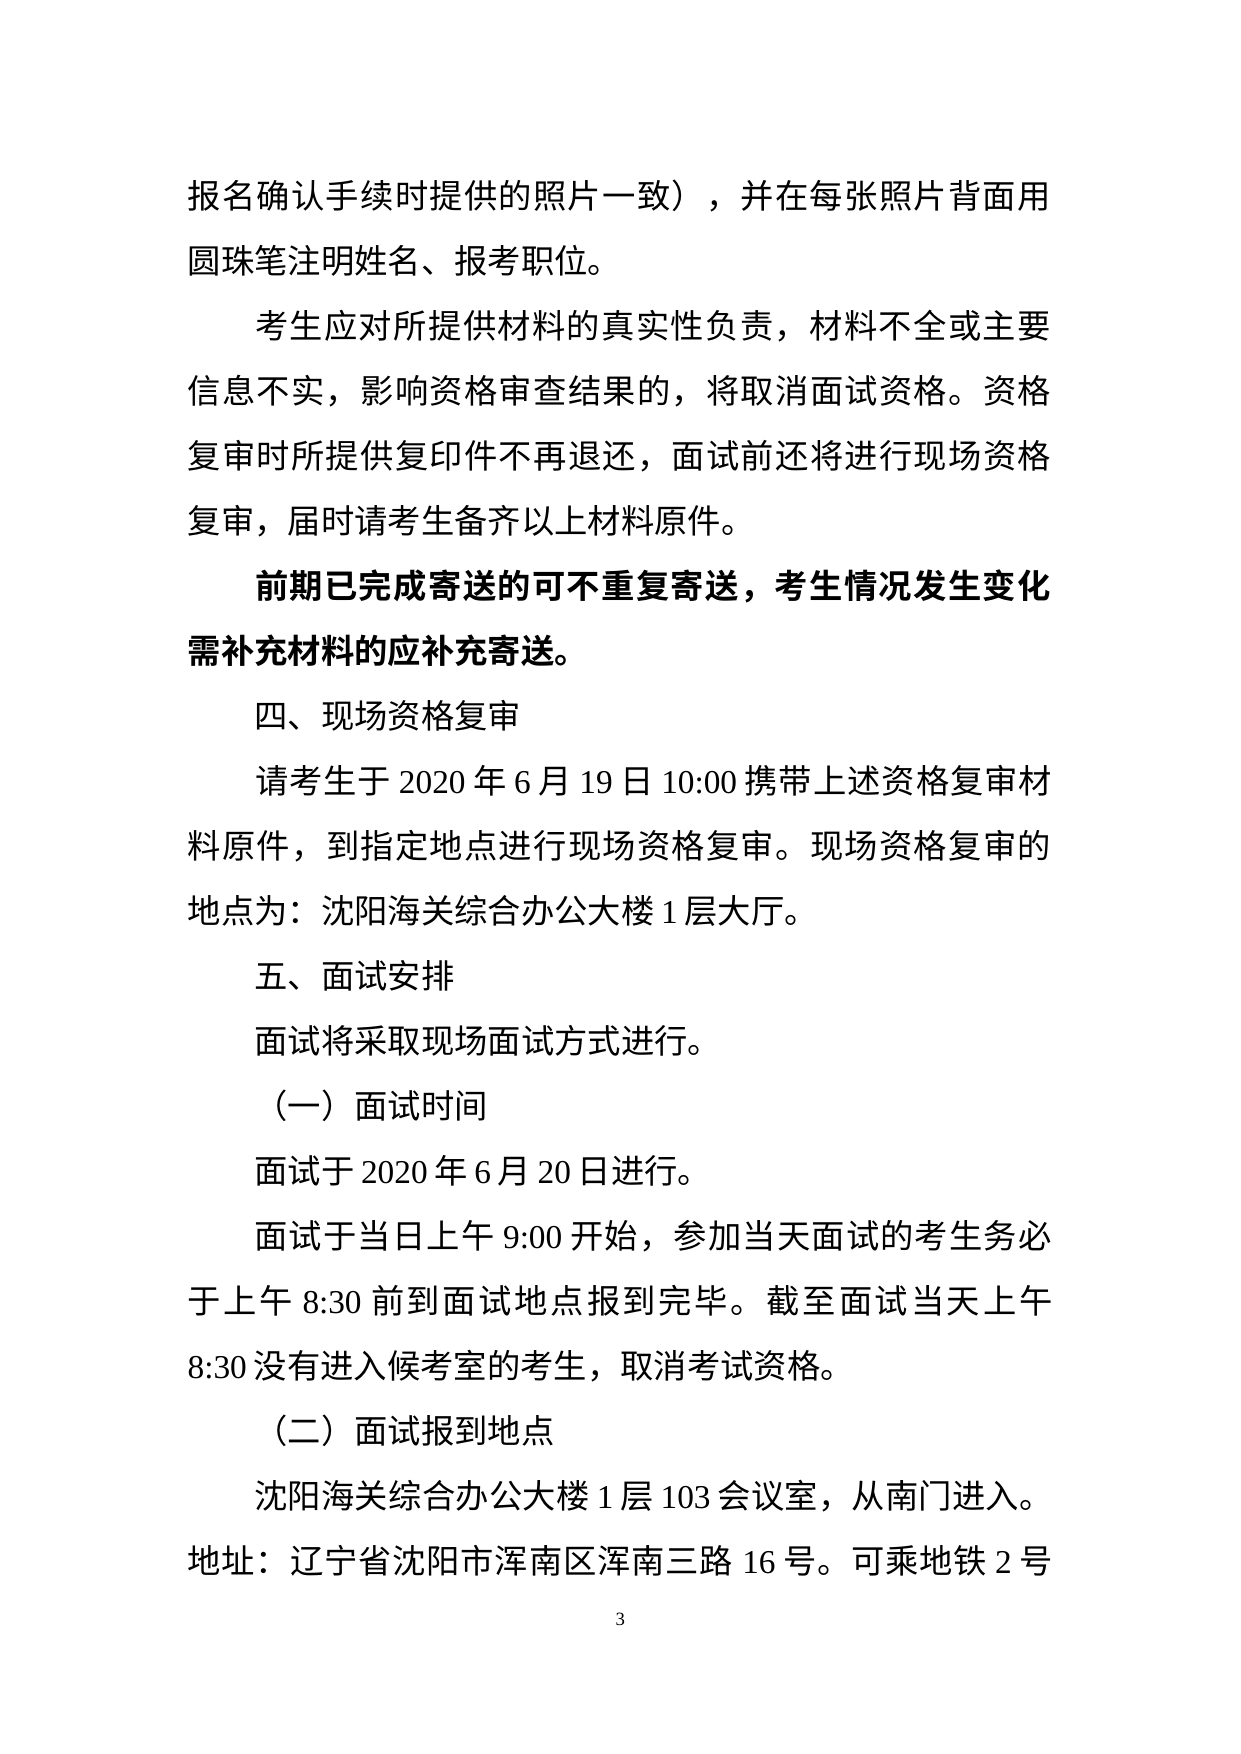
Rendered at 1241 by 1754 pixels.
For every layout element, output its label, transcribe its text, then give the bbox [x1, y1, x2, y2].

text 面试将采取现场面试方式进行。 [187, 1007, 1053, 1072]
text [187, 162, 1053, 292]
text （二）面试报到地点 [187, 1397, 1053, 1462]
text 前期已完成寄送的可不重复寄送，考生情况发生变化需补充材料的应补充寄送。 [187, 552, 1053, 682]
text 请考生于2020年6月19日10:00携带上述资格复审材料原件，到指定地点进行现场资格复审。现场资格复审的地点为：沈阳海关综合办公大楼1层大厅。 [187, 747, 1053, 942]
text 面试于当日上午9:00开始，参加当天面试的考生务必于上午8:30前到面试地点报到完毕。截至面试当天上午8:30没有进入候考室的考生，取消考试资格。 [187, 1202, 1053, 1397]
text 五、面试安排 [187, 942, 1053, 1007]
text 四、现场资格复审 [187, 682, 1053, 747]
text 考生应对所提供材料的真实性负责，材料不全或主要信息不实，影响资格审查结果的，将取消面试资格。资格复审时所提供复印件不再退还，面试前还将进行现场资格复审，届时请考生备齐以上材料原件。 [187, 292, 1053, 552]
text （一）面试时间 [187, 1072, 1053, 1137]
text 面试于2020年6月20日进行。 [187, 1137, 1053, 1202]
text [187, 1462, 1053, 1592]
